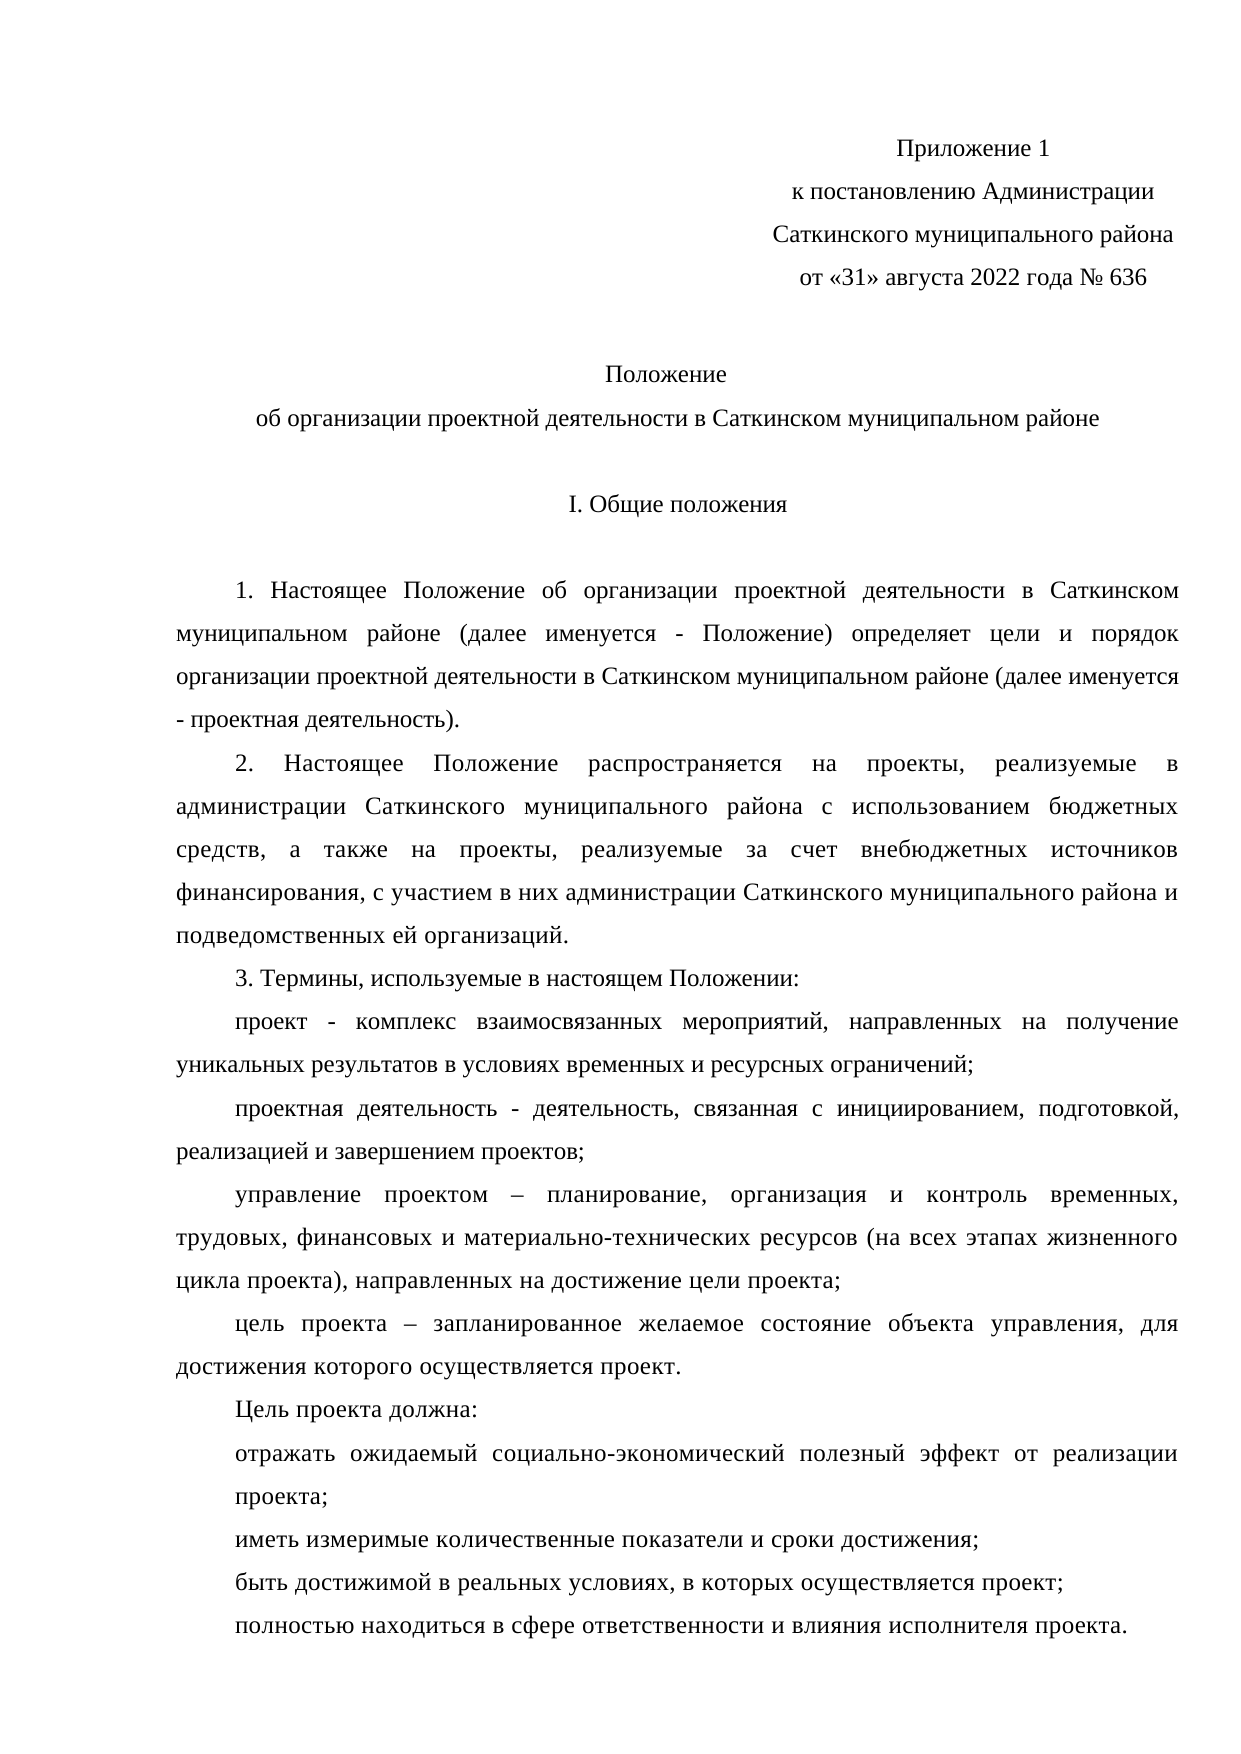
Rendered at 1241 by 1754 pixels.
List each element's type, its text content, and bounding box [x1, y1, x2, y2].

text Положение [605, 359, 1180, 388]
text Цель проекта должна: [176, 1394, 1180, 1423]
text быть достижимой в реальных условиях, в которых осуществляется проект; [235, 1567, 1180, 1596]
text отражать ожидаемый социально-экономический полезный эффект от реализации проекта; [235, 1438, 1180, 1509]
text Саткинского муниципального района [766, 219, 1180, 248]
text проект - комплекс взаимосвязанных мероприятий, направленных на получение уникальных результатов в условиях временных и ресурсных ограничений; [176, 1006, 1180, 1078]
text проектная деятельность - деятельность, связанная с инициированием, подготовкой, реализацией и завершением проектов; [176, 1093, 1180, 1164]
text об организации проектной деятельности в Саткинском муниципальном районе [176, 403, 1180, 431]
text 2. Настоящее Положение распространяется на проекты, реализуемые в администрации Саткинского муниципального района с использованием бюджетных средств, а также на проекты, реализуемые за счет внебюджетных источников финансирования, с участием в них администрации Саткинского муниципального района и подведомственных ей организаций. [176, 748, 1180, 949]
text Приложение 1 [766, 133, 1180, 162]
text к постановлению Администрации [766, 176, 1180, 205]
text 1. Настоящее Положение об организации проектной деятельности в Саткинском муниципальном районе (далее именуется - Положение) определяет цели и порядок организации проектной деятельности в Саткинском муниципальном районе (далее именуется - проектная деятельность). [176, 575, 1180, 733]
text иметь измеримые количественные показатели и сроки достижения; [235, 1524, 1180, 1553]
text полностью находиться в сфере ответственности и влияния исполнителя проекта. [235, 1610, 1180, 1639]
text управление проектом – планирование, организация и контроль временных, трудовых, финансовых и материально-технических ресурсов (на всех этапах жизненного цикла проекта), направленных на достижение цели проекта; [176, 1179, 1180, 1294]
text I. Общие положения [176, 489, 1180, 518]
text цель проекта – запланированное желаемое состояние объекта управления, для достижения которого осуществляется проект. [176, 1308, 1180, 1380]
text 3. Термины, используемые в настоящем Положении: [235, 963, 1180, 992]
text от «31» августа 2022 года № 636 [766, 262, 1180, 291]
